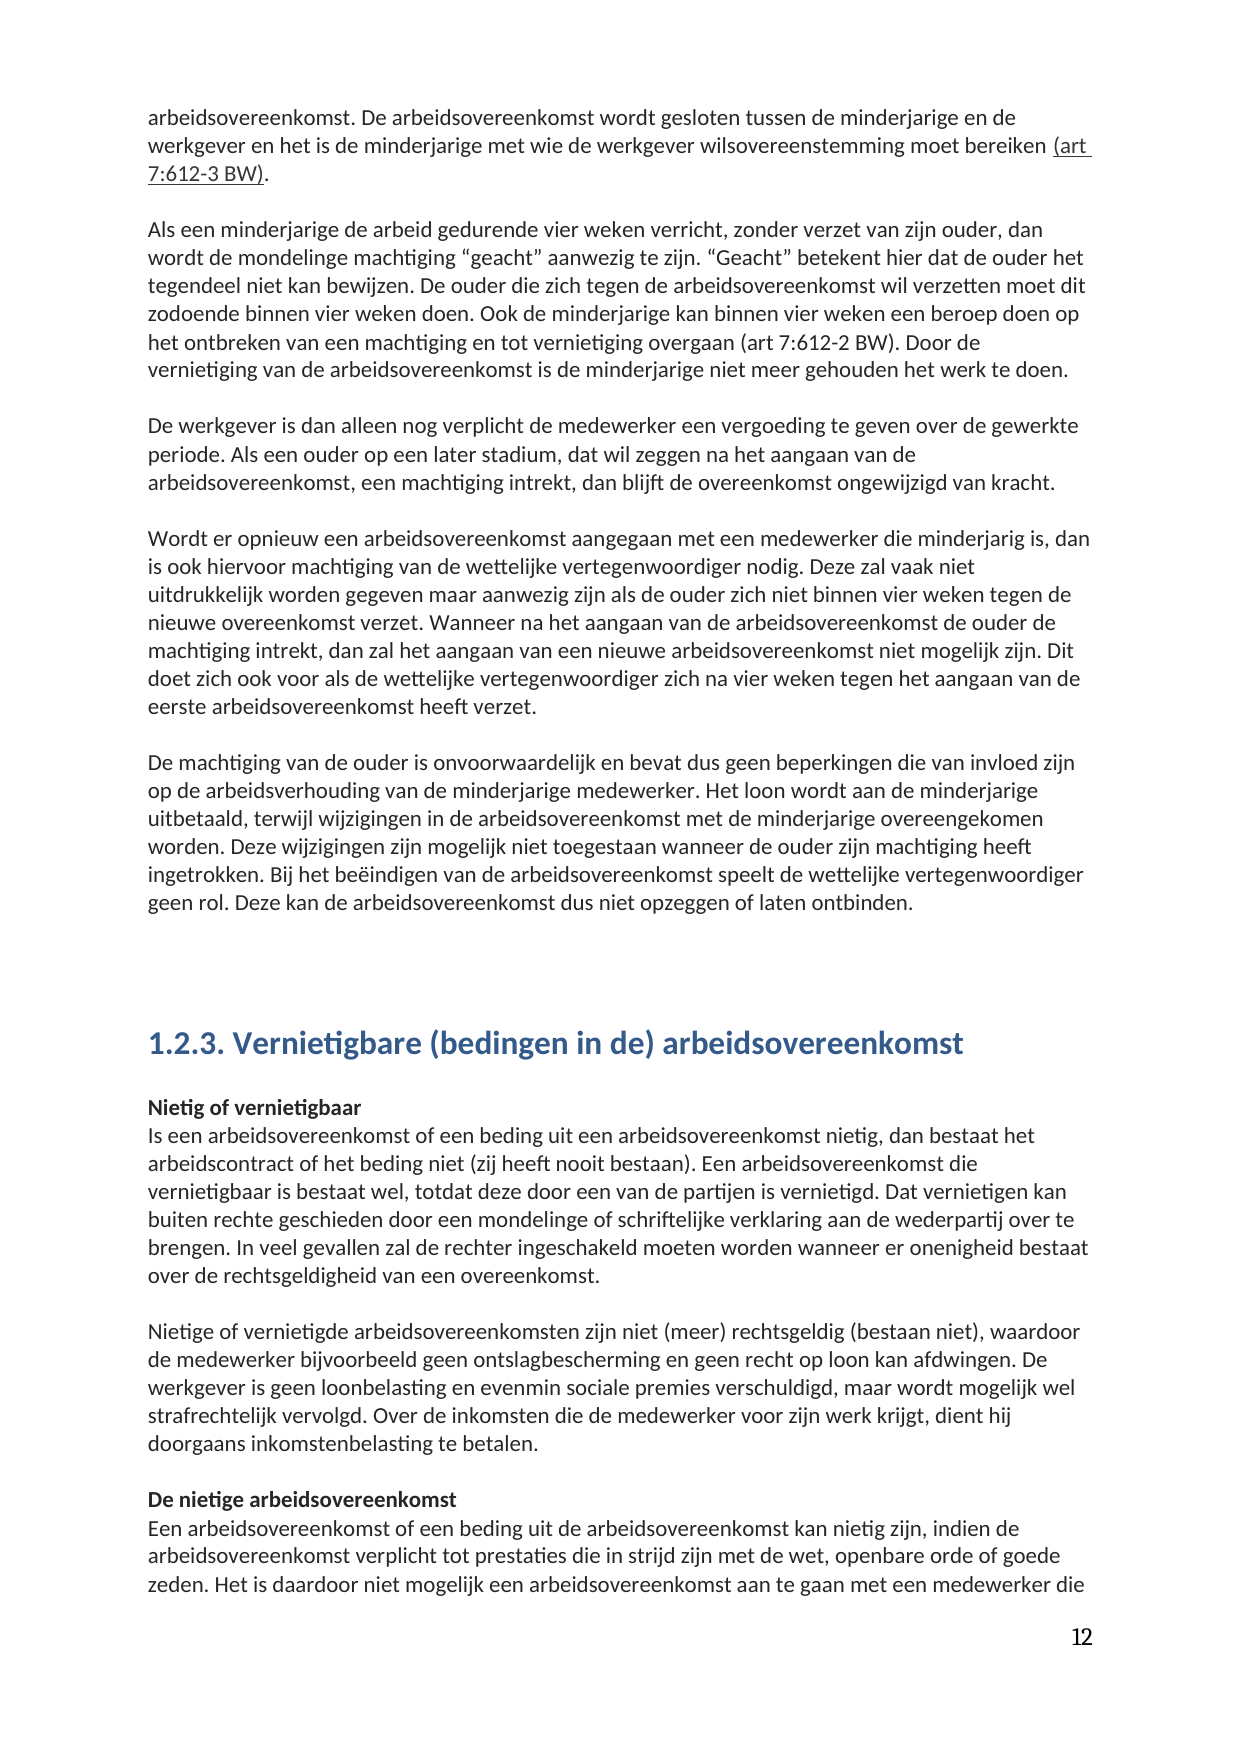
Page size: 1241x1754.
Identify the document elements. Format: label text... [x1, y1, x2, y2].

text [148, 103, 1093, 187]
subtitle 1.2.3. Vernietigbare (bedingen in de) arbeidsovereenkomst [148, 1022, 1093, 1063]
text Nietige of vernietigde arbeidsovereenkomsten zijn niet (meer) rechtsgeldig (bestaan niet), waardoor de medewerker bijvoorbeeld geen ontslagbescherming en geen recht op loon kan afdwingen. De werkgever is geen loonbelasting en evenmin sociale premies verschuldigd, maar wordt mogelijk wel strafrechtelijk vervolgd. Over de inkomsten die de medewerker voor zijn werk krijgt, dient hij doorgaans inkomstenbelasting te betalen. [148, 1317, 1093, 1458]
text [148, 1514, 1093, 1598]
text De nietige arbeidsovereenkomst [148, 1486, 1093, 1514]
text Nietig of vernietigbaar [148, 1093, 1093, 1121]
text Wordt er opnieuw een arbeidsovereenkomst aangegaan met een medewerker die minderjarig is, dan is ook hiervoor machtiging van de wettelijke vertegenwoordiger nodig. Deze zal vaak niet uitdrukkelijk worden gegeven maar aanwezig zijn als de ouder zich niet binnen vier weken tegen de nieuwe overeenkomst verzet. Wanneer na het aangaan van de arbeidsovereenkomst de ouder de machtiging intrekt, dan zal het aangaan van een nieuwe arbeidsovereenkomst niet mogelijk zijn. Dit doet zich ook voor als de wettelijke vertegenwoordiger zich na vier weken tegen het aangaan van de eerste arbeidsovereenkomst heeft verzet. [148, 524, 1093, 720]
text De machtiging van de ouder is onvoorwaardelijk en bevat dus geen beperkingen die van invloed zijn op de arbeidsverhouding van de minderjarige medewerker. Het loon wordt aan de minderjarige uitbetaald, terwijl wijzigingen in de arbeidsovereenkomst met de minderjarige overeengekomen worden. Deze wijzigingen zijn mogelijk niet toegestaan wanneer de ouder zijn machtiging heeft ingetrokken. Bij het beëindigen van de arbeidsovereenkomst speelt de wettelijke vertegenwoordiger geen rol. Deze kan de arbeidsovereenkomst dus niet opzeggen of laten ontbinden. [148, 748, 1093, 916]
text Als een minderjarige de arbeid gedurende vier weken verricht, zonder verzet van zijn ouder, dan wordt de mondelinge machtiging “geacht” aanwezig te zijn. “Geacht” betekent hier dat de ouder het tegendeel niet kan bewijzen. De ouder die zich tegen de arbeidsovereenkomst wil verzetten moet dit zodoende binnen vier weken doen. Ook de minderjarige kan binnen vier weken een beroep doen op het ontbreken van een machtiging en tot vernietiging overgaan (art 7:612-2 BW). Door de vernietiging van de arbeidsovereenkomst is de minderjarige niet meer gehouden het werk te doen. [148, 216, 1093, 384]
text Is een arbeidsovereenkomst of een beding uit een arbeidsovereenkomst nietig, dan bestaat het arbeidscontract of het beding niet (zij heeft nooit bestaan). Een arbeidsovereenkomst die vernietigbaar is bestaat wel, totdat deze door een van de partijen is vernietigd. Dat vernietigen kan buiten rechte geschieden door een mondelinge of schriftelijke verklaring aan de wederpartij over te brengen. In veel gevallen zal de rechter ingeschakeld moeten worden wanneer er onenigheid bestaat over de rechtsgeldigheid van een overeenkomst. [148, 1121, 1093, 1289]
text De werkgever is dan alleen nog verplicht de medewerker een vergoeding te geven over de gewerkte periode. Als een ouder op een later stadium, dat wil zeggen na het aangaan van de arbeidsovereenkomst, een machtiging intrekt, dan blijft de overeenkomst ongewijzigd van kracht. [148, 412, 1093, 496]
